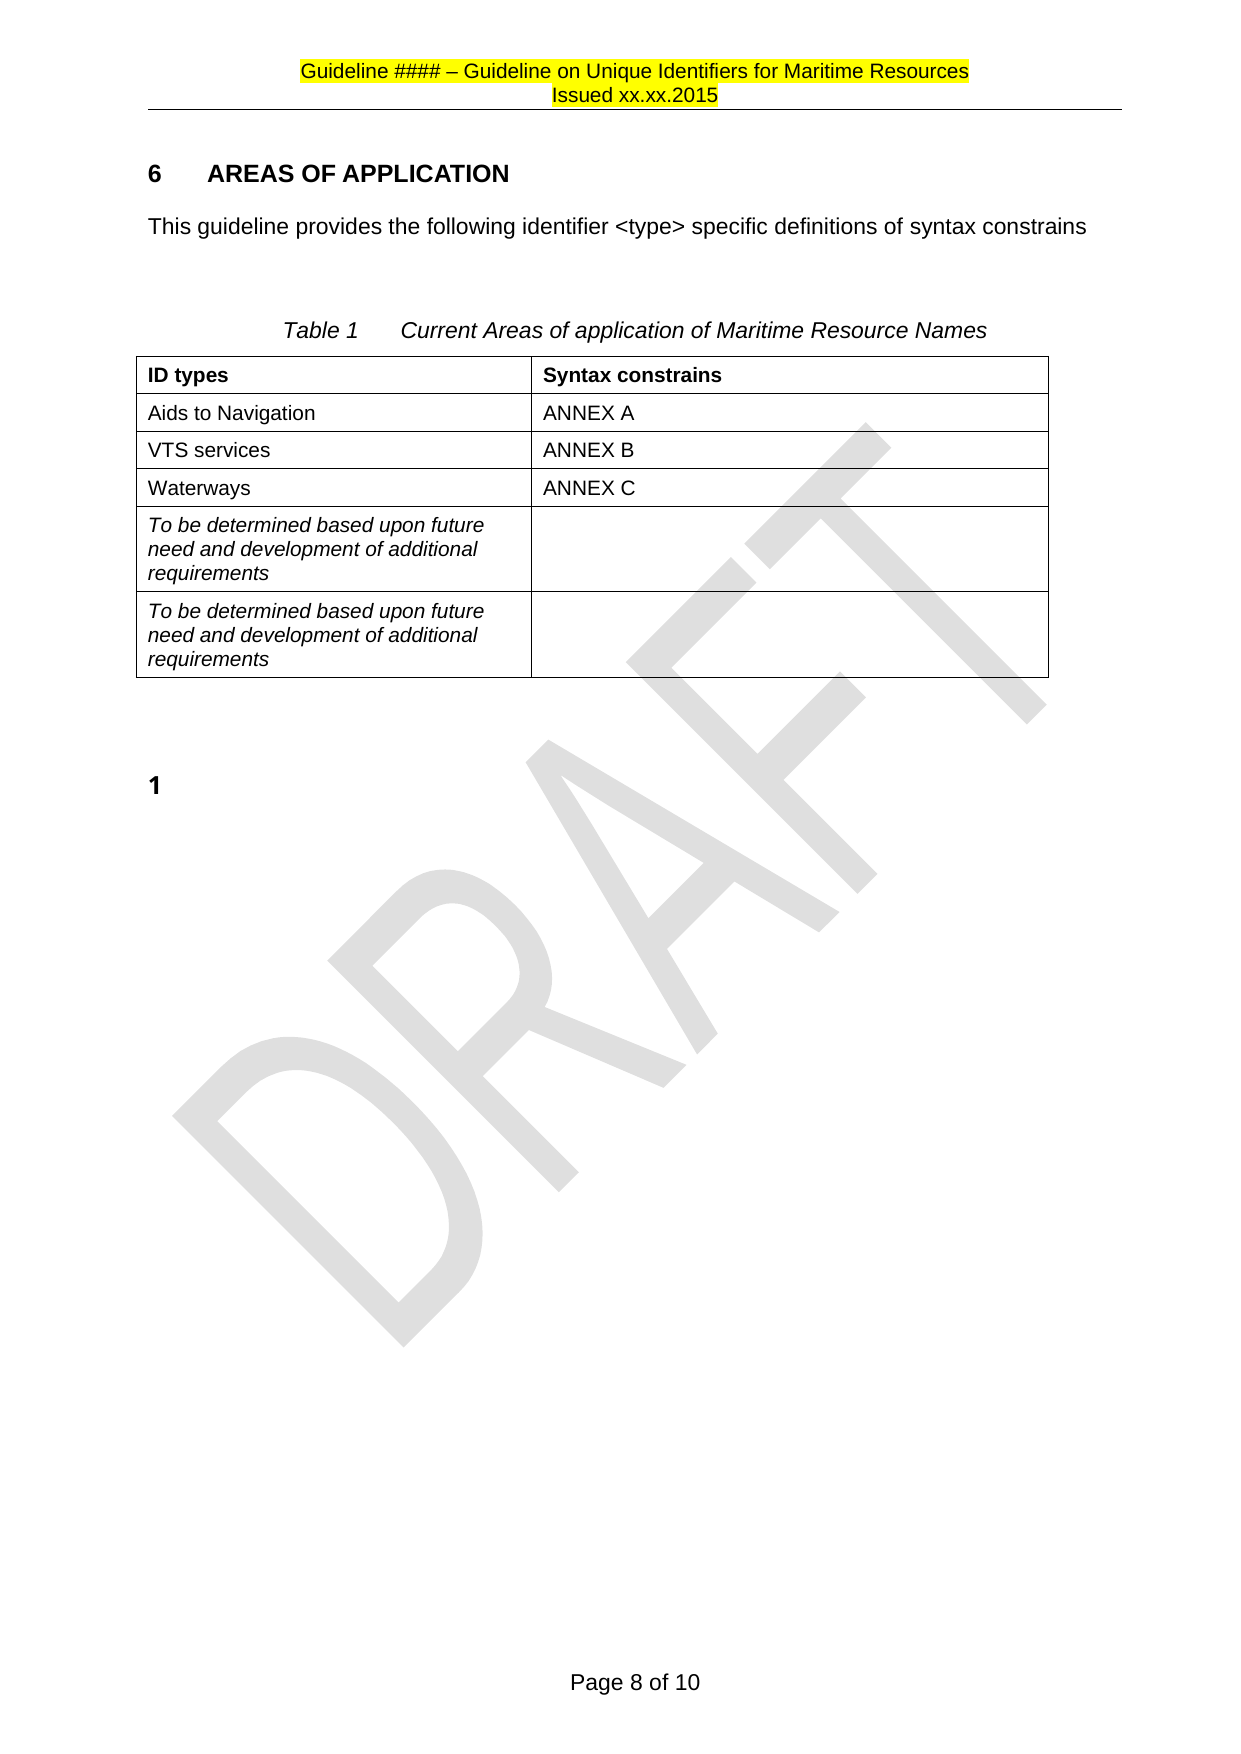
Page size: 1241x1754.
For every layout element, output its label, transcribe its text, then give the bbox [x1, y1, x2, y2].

table_header Syntax constrains [532, 357, 1048, 393]
table_cell [532, 507, 1048, 591]
table_cell Aids to Navigation [137, 394, 531, 431]
table_cell Waterways [137, 469, 531, 506]
table_cell ANNEX C [532, 469, 1048, 506]
text Current Areas of application of Maritime Resource Names [148, 317, 1122, 343]
table_header ID types [137, 357, 531, 393]
table_cell To be determined based upon future need and development of additional requirements [137, 507, 531, 591]
table_cell ANNEX B [532, 432, 1048, 468]
table_cell VTS services [137, 432, 531, 468]
text This guideline provides the following identifier <type> specific definitions of syntax constrains [148, 213, 1122, 239]
table_cell To be determined based upon future need and development of additional requirements [137, 592, 531, 677]
table_cell ANNEX A [532, 394, 1048, 431]
table_cell [532, 592, 1048, 677]
subtitle Areas of application [148, 159, 1122, 188]
